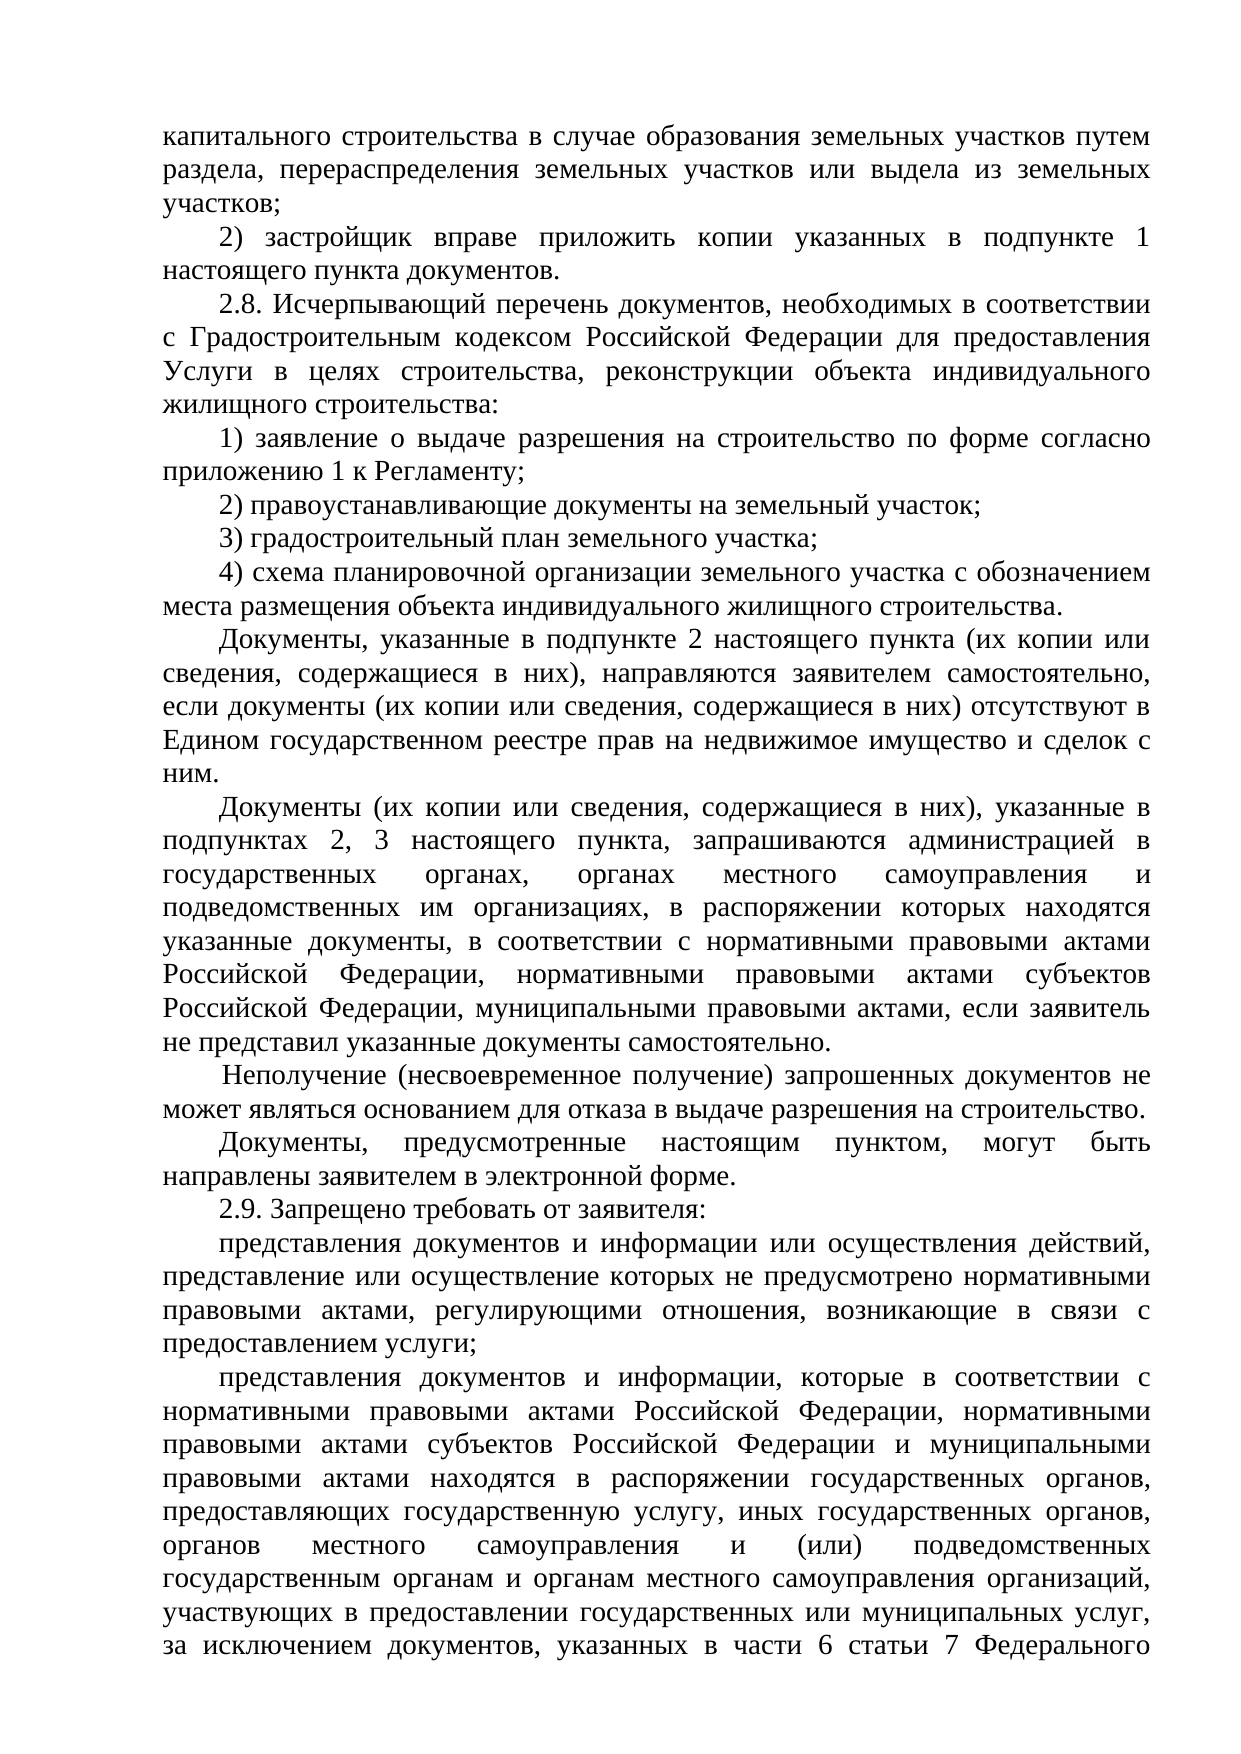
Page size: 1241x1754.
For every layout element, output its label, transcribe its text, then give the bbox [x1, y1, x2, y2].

text представления документов и информации или осуществления действий, представление или осуществление которых не предусмотрено нормативными правовыми актами, регулирующими отношения, возникающие в связи с предоставлением услуги; [162, 1225, 1152, 1359]
text Документы, предусмотренные настоящим пунктом, могут быть направлены заявителем в электронной форме. [162, 1124, 1152, 1191]
text 2) застройщик вправе приложить копии указанных в подпункте 1 настоящего пункта документов. [162, 219, 1152, 286]
text 2.9. Запрещено требовать от заявителя: [162, 1191, 1152, 1225]
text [162, 1359, 1152, 1661]
text 1) заявление о выдаче разрешения на строительство по форме согласно приложению 1 к Регламенту; [162, 420, 1152, 487]
text Неполучение (несвоевременное получение) запрошенных документов не может являться основанием для отказа в выдаче разрешения на строительство. [162, 1057, 1152, 1124]
text 3) градостроительный план земельного участка; [162, 521, 1152, 554]
text Документы, указанные в подпункте 2 настоящего пункта (их копии или сведения, содержащиеся в них), направляются заявителем самостоятельно, если документы (их копии или сведения, содержащиеся в них) отсутствуют в Едином государственном реестре прав на недвижимое имущество и сделок с ним. [162, 621, 1152, 789]
text 2) правоустанавливающие документы на земельный участок; [162, 487, 1152, 521]
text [162, 118, 1152, 219]
text 4) схема планировочной организации земельного участка с обозначением места размещения объекта индивидуального жилищного строительства. [162, 554, 1152, 621]
text Документы (их копии или сведения, содержащиеся в них), указанные в подпунктах 2, 3 настоящего пункта, запрашиваются администрацией в государственных органах, органах местного самоуправления и подведомственных им организациях, в распоряжении которых находятся указанные документы, в соответствии с нормативными правовыми актами Российской Федерации, нормативными правовыми актами субъектов Российской Федерации, муниципальными правовыми актами, если заявитель не представил указанные документы самостоятельно. [162, 789, 1152, 1057]
text 2.8. Исчерпывающий перечень документов, необходимых в соответствии с Градостроительным кодексом Российской Федерации для предоставления Услуги в целях строительства, реконструкции объекта индивидуального жилищного строительства: [162, 286, 1152, 420]
